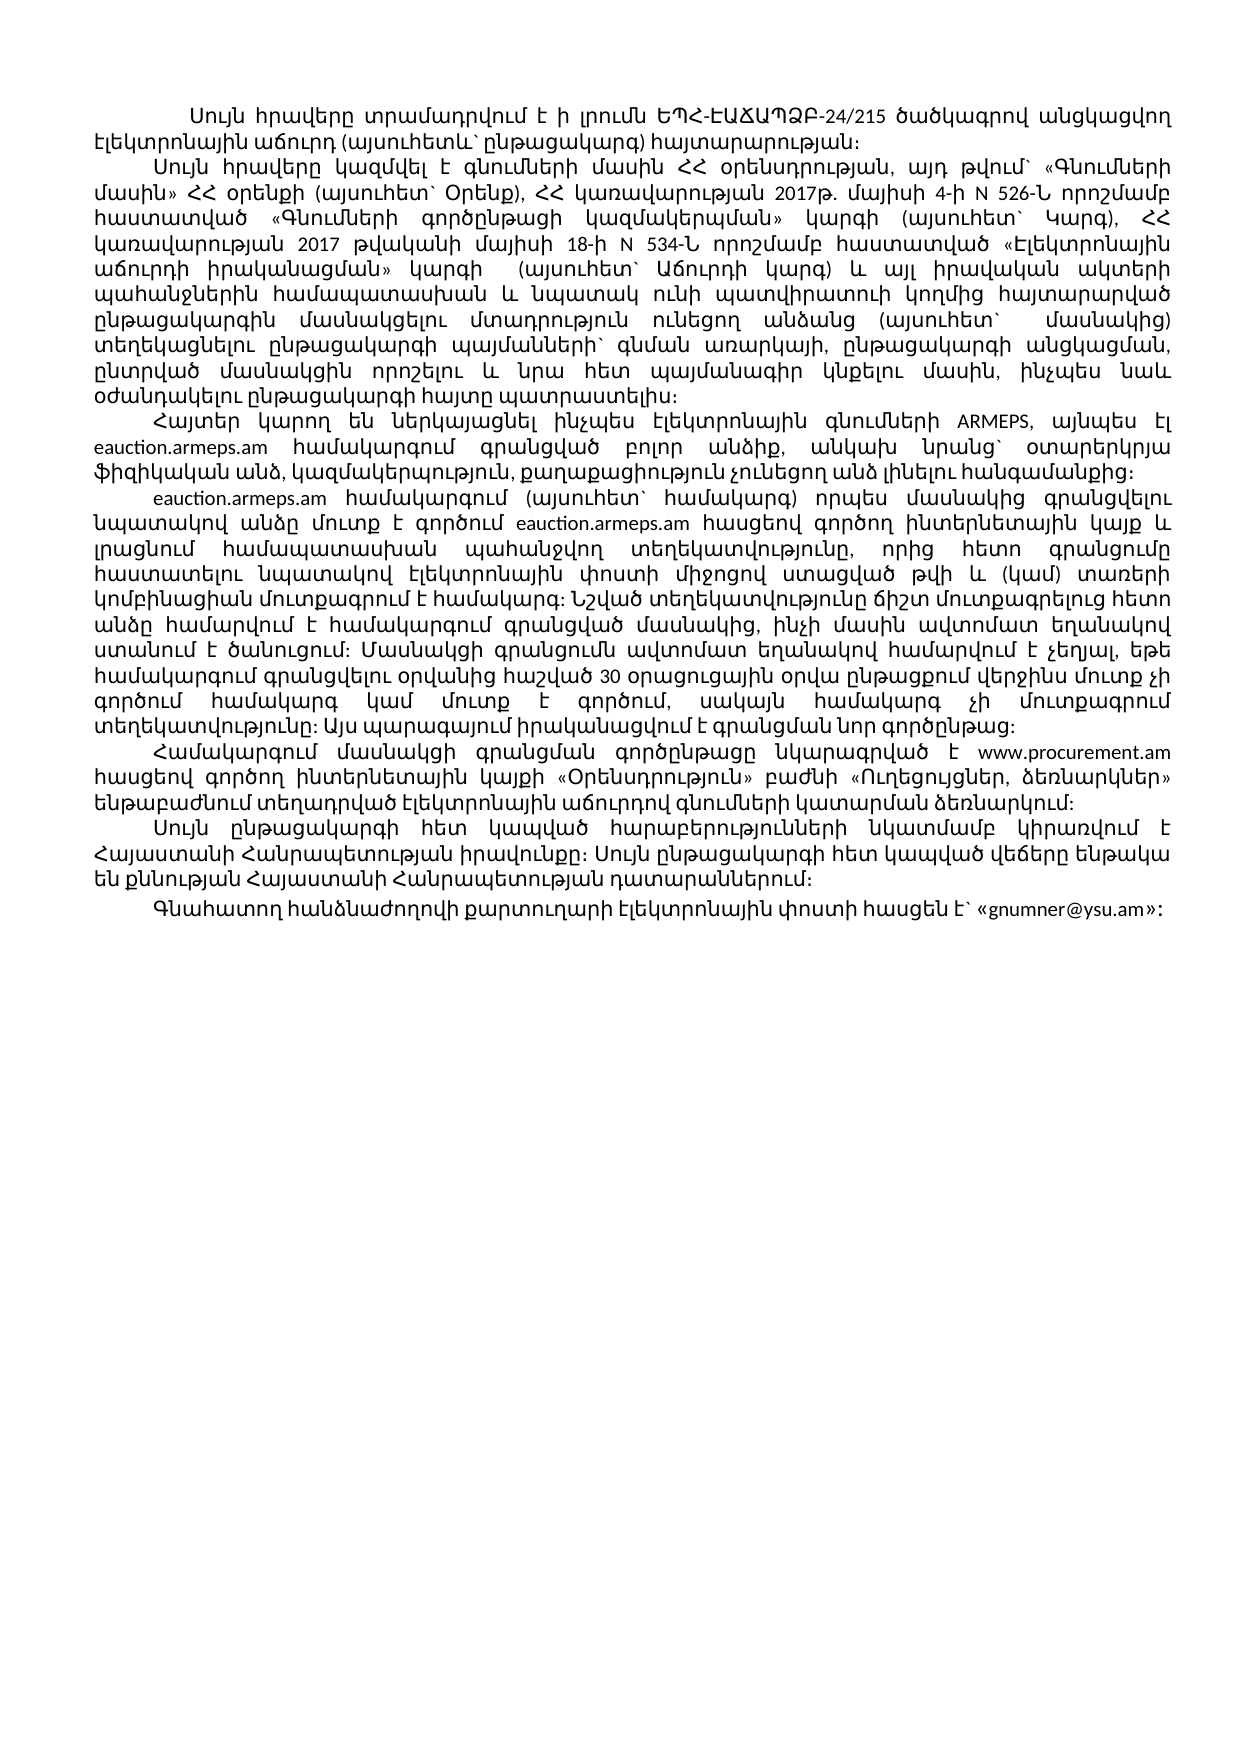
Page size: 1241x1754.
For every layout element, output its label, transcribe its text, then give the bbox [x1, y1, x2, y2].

text Սույն ընթացակարգի հետ կապված հարաբերությունների նկատմամբ կիրառվում է Հայաստանի Հանրապետության իրավունքը։ Սույն ընթացակարգի հետ կապված վեճերը ենթակա են քննության Հայաստանի Հանրապետության դատարաններում։ [94, 815, 1171, 892]
text Գնահատող հանձնաժողովի քարտուղարի էլեկտրոնային փոստի հասցեն է` «gnumner@ysu.am»: [94, 892, 1171, 922]
text Սույն հրավերը տրամադրվում է ի լրումն ԵՊՀ-ԷԱՃԱՊՁԲ-24/215 ծածկագրով անցկացվող էլեկտրոնային աճուրդ (այսուհետև` ընթացակարգ) հայտարարության։ [94, 104, 1171, 154]
text Հայտեր կարող են ներկայացնել ինչպես էլեկտրոնային գնումների ARMEPS, այնպես էլ eauction.armeps.am համակարգում գրանցված բոլոր անձիք, անկախ նրանց` օտարերկրյա ֆիզիկական անձ, կազմակերպություն, քաղաքացիություն չունեցող անձ լինելու հանգամանքից։ [94, 409, 1171, 485]
text Սույն հրավերը կազմվել է գնումների մասին ՀՀ օրենսդրության, այդ թվում` «Գնումների մասին» ՀՀ օրենքի (այսուհետ` Օրենք), ՀՀ կառավարության 2017թ. մայիսի 4-ի N 526-Ն որոշմամբ հաստատված «Գնումների գործընթացի կազմակերպման» կարգի (այսուհետ` Կարգ), ՀՀ կառավարության 2017 թվականի մայիսի 18-ի N 534-Ն որոշմամբ հաստատված «Էլեկտրոնային աճուրդի իրականացման» կարգի (այսուհետ` Աճուրդի կարգ) և այլ իրավական ակտերի պահանջներին համապատասխան և նպատակ ունի պատվիրատուի կողմից հայտարարված ընթացակարգին մասնակցելու մտադրություն ունեցող անձանց (այսուհետ` մասնակից) տեղեկացնելու ընթացակարգի պայմանների` գնման առարկայի, ընթացակարգի անցկացման, ընտրված մասնակցին որոշելու և նրա հետ պայմանագիր կնքելու մասին, ինչպես նաև օժանդակելու ընթացակարգի հայտը պատրաստելիս։ [94, 154, 1171, 409]
text Համակարգում մասնակցի գրանցման գործընթացը նկարագրված է www.procurement.am հասցեով գործող ինտերնետային կայքի «Օրենսդրություն» բաժնի «Ուղեցույցներ, ձեռնարկներ» ենթաբաժնում տեղադրված էլեկտրոնային աճուրդով գնումների կատարման ձեռնարկում: [94, 739, 1171, 815]
text eauction.armeps.am համակարգում (այսուհետ` համակարգ) որպես մասնակից գրանցվելու նպատակով անձը մուտք է գործում eauction.armeps.am հասցեով գործող ինտերնետային կայք և լրացնում համապատասխան պահանջվող տեղեկատվությունը, որից հետո գրանցումը հաստատելու նպատակով էլեկտրոնային փոստի միջոցով ստացված թվի և (կամ) տառերի կոմբինացիան մուտքագրում է համակարգ: Նշված տեղեկատվությունը ճիշտ մուտքագրելուց հետո անձը համարվում է համակարգում գրանցված մասնակից, ինչի մասին ավտոմատ եղանակով ստանում է ծանուցում: Մասնակցի գրանցումն ավտոմատ եղանակով համարվում է չեղյալ, եթե համակարգում գրանցվելու օրվանից հաշված 30 օրացուցային օրվա ընթացքում վերջինս մուտք չի գործում համակարգ կամ մուտք է գործում, սակայն համակարգ չի մուտքագրում տեղեկատվությունը: Այս պարագայում իրականացվում է գրանցման նոր գործընթաց: [94, 485, 1171, 739]
